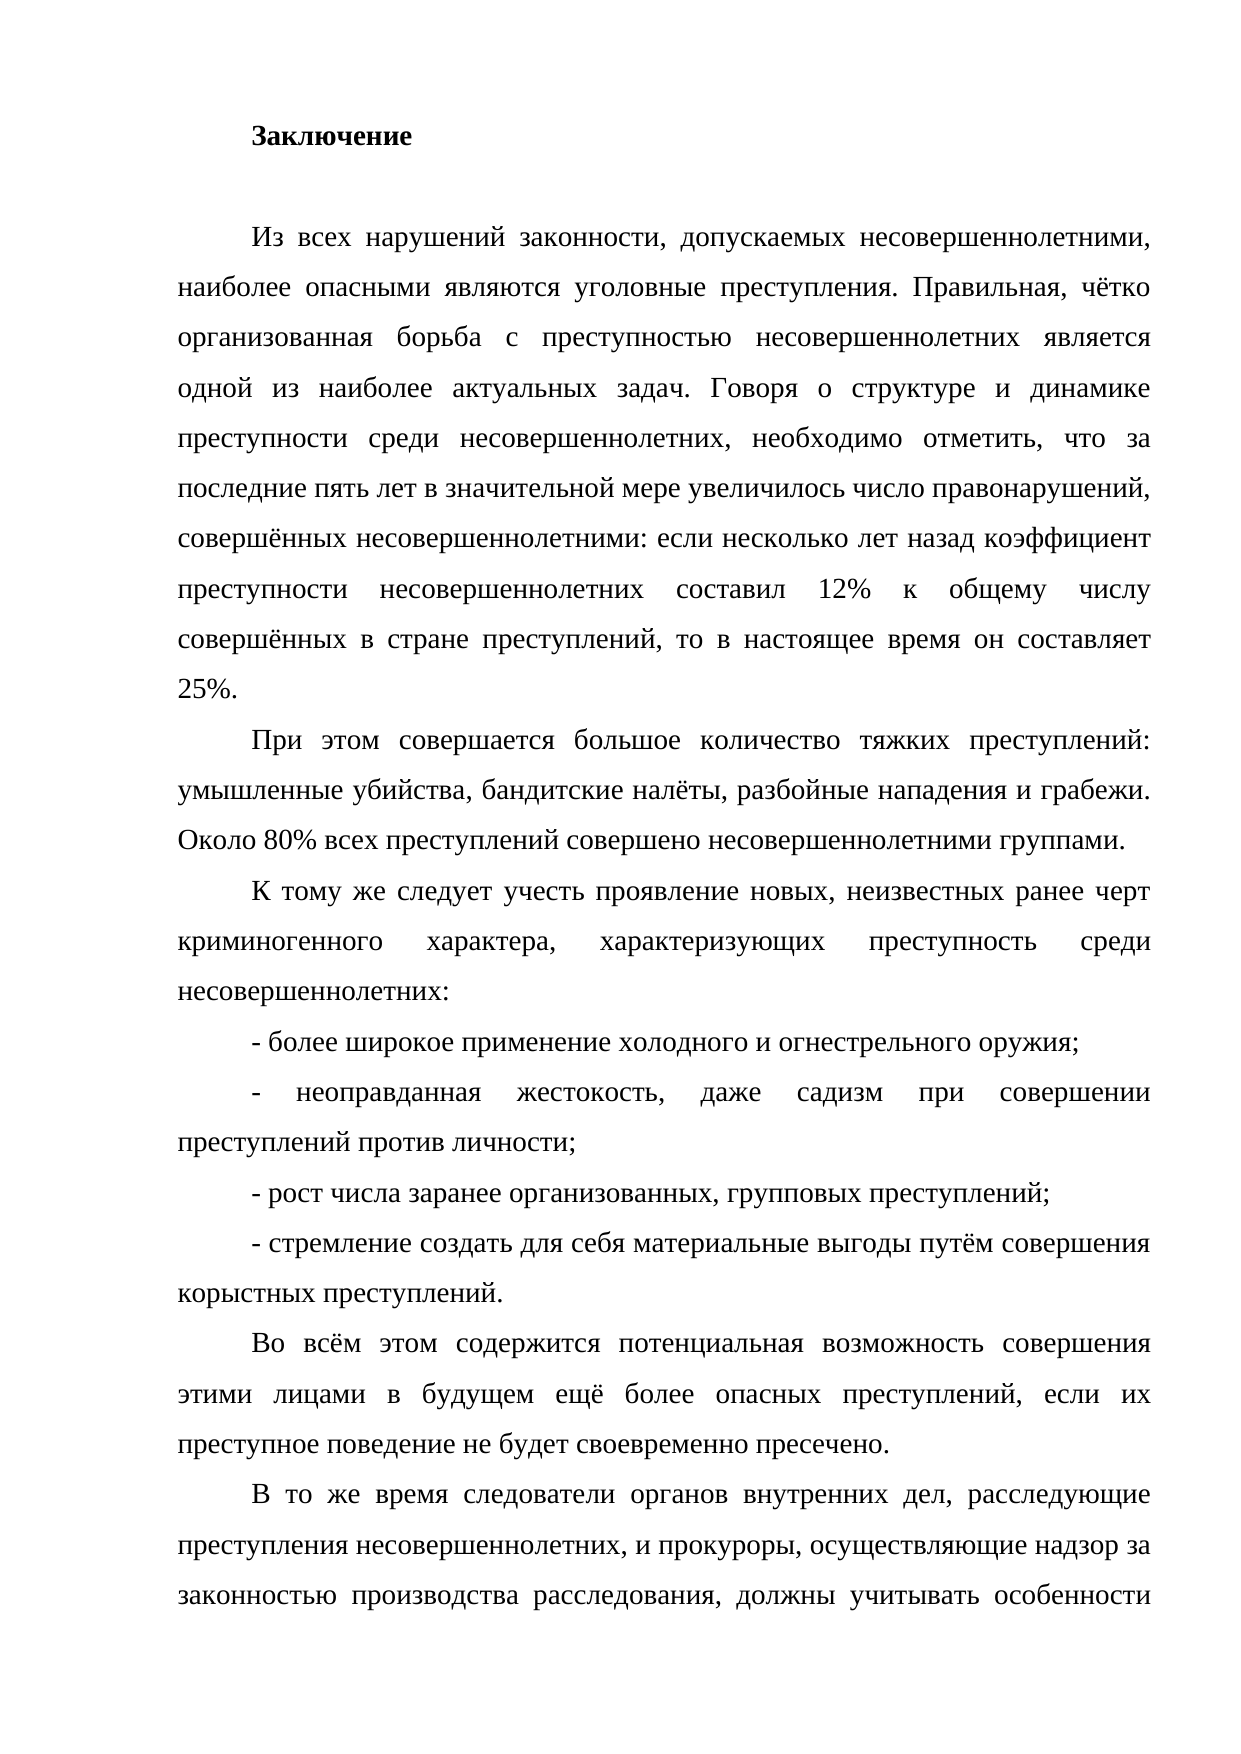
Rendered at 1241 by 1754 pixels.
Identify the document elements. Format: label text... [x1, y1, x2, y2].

text - неоправданная жестокость, даже садизм при совершении преступлений против личности; [177, 1074, 1152, 1158]
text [177, 1477, 1152, 1611]
text Заключение [177, 118, 1152, 152]
text - более широкое применение холодного и огнестрельного оружия; [177, 1024, 1152, 1057]
text Из всех нарушений законности, допускаемых несовершеннолетними, наиболее опасными являются уголовные преступления. Правильная, чётко организованная борьба с преступностью несовершеннолетних является одной из наиболее актуальных задач. Говоря о структуре и динамике преступности среди несовершеннолетних, необходимо отметить, что за последние пять лет в значительной мере увеличилось число правонарушений, совершённых несовершеннолетними: если несколько лет назад коэффициент преступности несовершеннолетних составил 12% к общему числу совершённых в стране преступлений, то в настоящее время он составляет 25%. [177, 219, 1152, 705]
text К тому же следует учесть проявление новых, неизвестных ранее черт криминогенного характера, характеризующих преступность среди несовершеннолетних: [177, 873, 1152, 1007]
text - рост числа заранее организованных, групповых преступлений; [177, 1175, 1152, 1208]
text Во всём этом содержится потенциальная возможность совершения этими лицами в будущем ещё более опасных преступлений, если их преступное поведение не будет своевременно пресечено. [177, 1326, 1152, 1460]
text При этом совершается большое количество тяжких преступлений: умышленные убийства, бандитские налёты, разбойные нападения и грабежи. Около 80% всех преступлений совершено несовершеннолетними группами. [177, 722, 1152, 856]
text - стремление создать для себя материальные выгоды путём совершения корыстных преступлений. [177, 1225, 1152, 1309]
